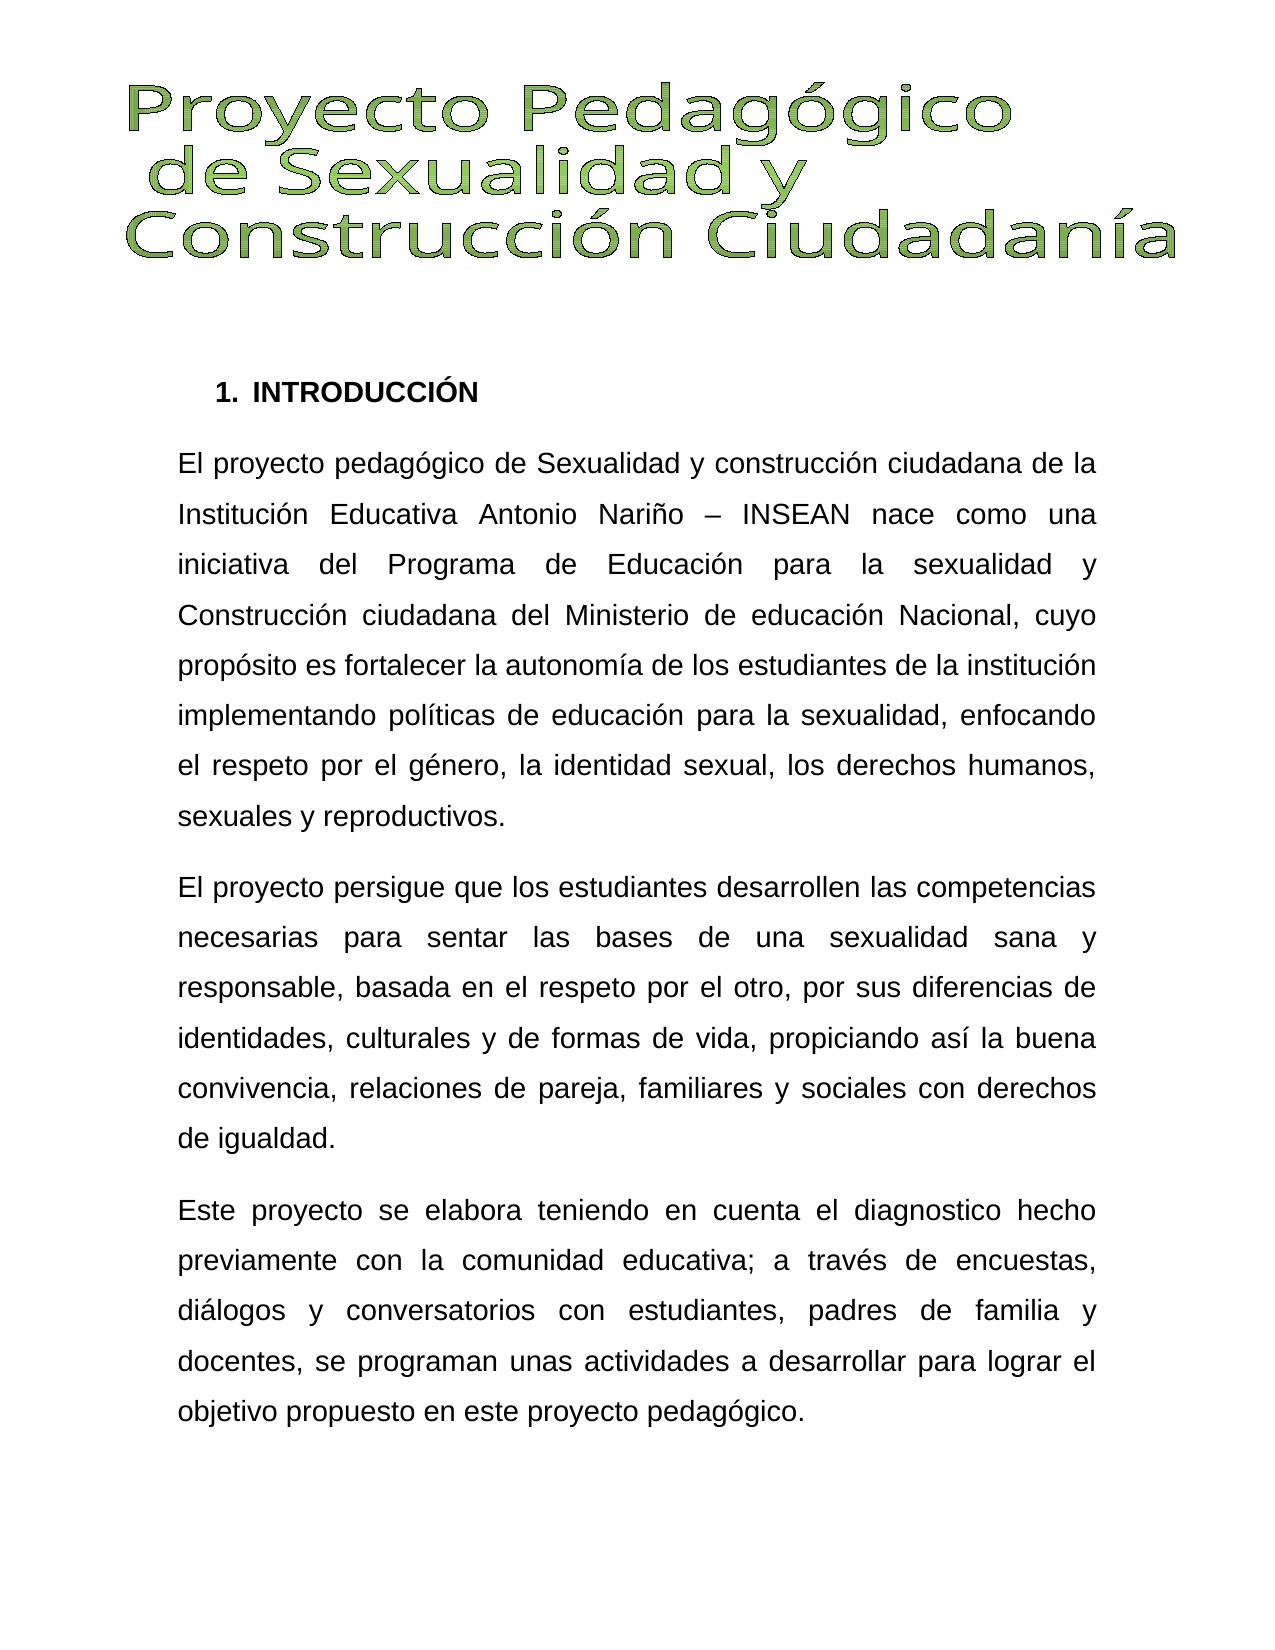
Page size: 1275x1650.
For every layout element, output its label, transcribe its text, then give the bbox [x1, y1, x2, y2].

text El proyecto pedagógico de Sexualidad y construcción ciudadana de la Institución Educativa Antonio Nariño – INSEAN nace como una iniciativa del Programa de Educación para la sexualidad y Construcción ciudadana del Ministerio de educación Nacional, cuyo propósito es fortalecer la autonomía de los estudiantes de la institución implementando políticas de educación para la sexualidad, enfocando el respeto por el género, la identidad sexual, los derechos humanos, sexuales y reproductivos. [177, 447, 1098, 832]
list INTRODUCCIÓN [215, 375, 1098, 409]
text Este proyecto se elabora teniendo en cuenta el diagnostico hecho previamente con la comunidad educativa; a través de encuestas, diálogos y conversatorios con estudiantes, padres de familia y docentes, se programan unas actividades a desarrollar para lograr el objetivo propuesto en este proyecto pedagógico. [177, 1193, 1098, 1427]
text El proyecto persigue que los estudiantes desarrollen las competencias necesarias para sentar las bases de una sexualidad sana y responsable, basada en el respeto por el otro, por sus diferencias de identidades, culturales y de formas de vida, propiciando así la buena convivencia, relaciones de pareja, familiares y sociales con derechos de igualdad. [177, 870, 1098, 1155]
